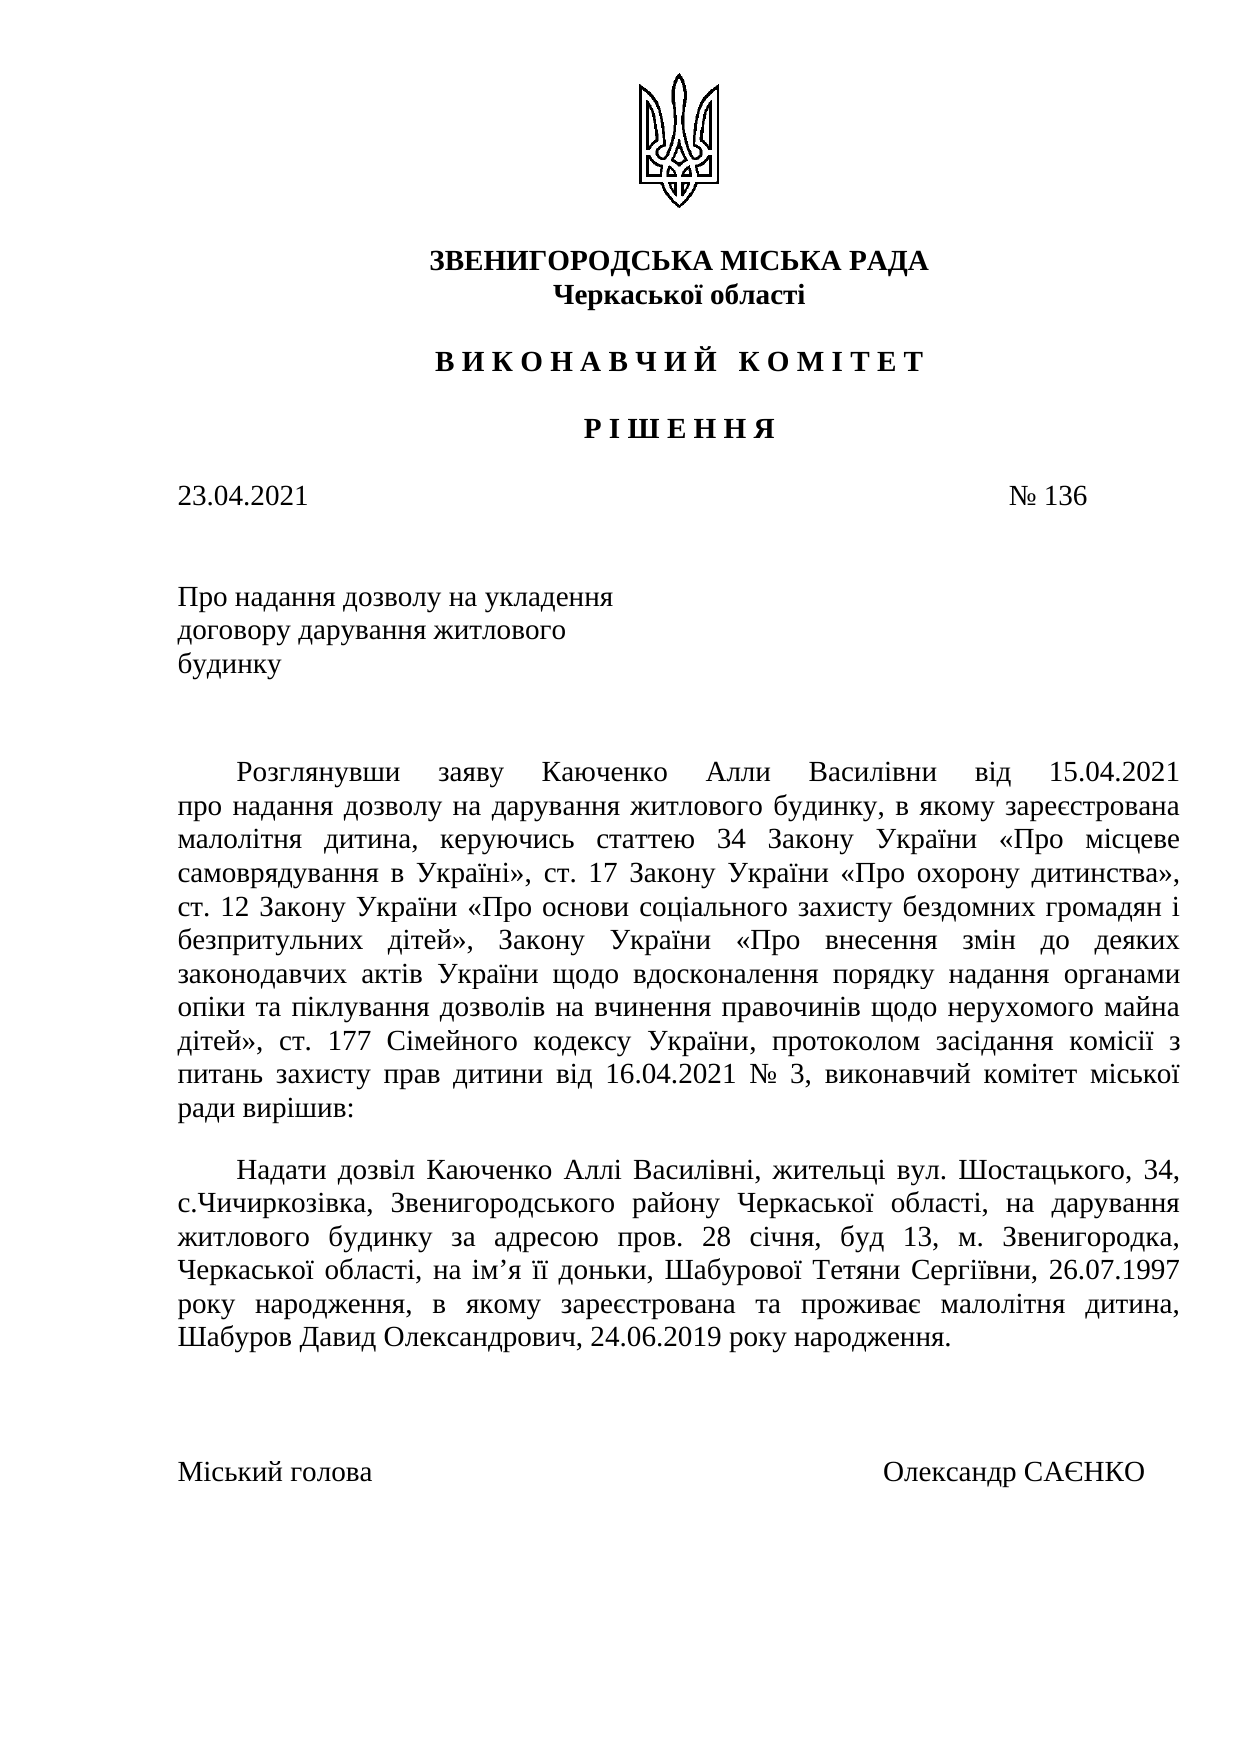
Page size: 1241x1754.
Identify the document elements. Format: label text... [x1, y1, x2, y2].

text Міський голова Олександр САЄНКО [177, 1454, 1181, 1487]
text Розглянувши заяву Каюченко Алли Василівни від 15.04.2021 про надання дозволу на дарування житлового будинку, в якому зареєстрована малолітня дитина, керуючись статтею 34 Закону України «Про місцеве самоврядування в Україні», ст. 17 Закону України «Про охорону дитинства», ст. 12 Закону України «Про основи соціального захисту бездомних громадян і безпритульних дітей», Закону України «Про внесення змін до деяких законодавчих актів України щодо вдосконалення порядку надання органами опіки та піклування дозволів на вчинення правочинів щодо нерухомого майна дітей», ст. 177 Сімейного кодексу України, протоколом засідання комісії з питань захисту прав дитини від 16.04.2021 № 3, виконавчий комітет міської ради вирішив: [177, 1023, 1181, 1123]
table_header Про надання дозволу на укладення договору дарування житлового будинку [166, 579, 650, 721]
text В И К О Н А В Ч И Й К О М І Т Е Т [177, 344, 1181, 378]
text 23.04.2021 № 136 [177, 478, 1181, 512]
text Черкаської області [177, 277, 1181, 311]
text Р І Ш Е Н Н Я [177, 411, 1181, 445]
text ЗВЕНИГОРОДСЬКА МІСЬКА РАДА [177, 243, 1181, 277]
text Розглянувши заяву Каюченко Алли Василівни від 15.04.2021 про надання дозволу на дарування житлового будинку, в якому зареєстрована малолітня дитина, керуючись статтею 34 Закону України «Про місцеве самоврядування в Україні», ст. 17 Закону України «Про охорону дитинства», ст. 12 Закону України «Про основи соціального захисту бездомних громадян і безпритульних дітей», Закону України «Про внесення змін до деяких законодавчих актів України щодо вдосконалення порядку надання органами опіки та піклування дозволів на вчинення правочинів щодо нерухомого майна дітей», ст. 177 Сімейного кодексу України, протоколом засідання комісії з питань захисту прав дитини від 16.04.2021 № 3, виконавчий комітет міської ради вирішив: [177, 754, 1181, 889]
text Надати дозвіл Каюченко Аллі Василівні, жительці вул. Шостацького, 34, с.Чичиркозівка, Звенигородського району Черкаської області, на дарування житлового будинку за адресою пров. 28 січня, буд 13, м. Звенигородка, Черкаської області, на ім’я її доньки, Шабурової Тетяни Сергіївни, 26.07.1997 року народження, в якому зареєстрована та проживає малолітня дитина, Шабуров Давид Олександрович, 24.06.2019 року народження. [177, 1152, 1181, 1353]
